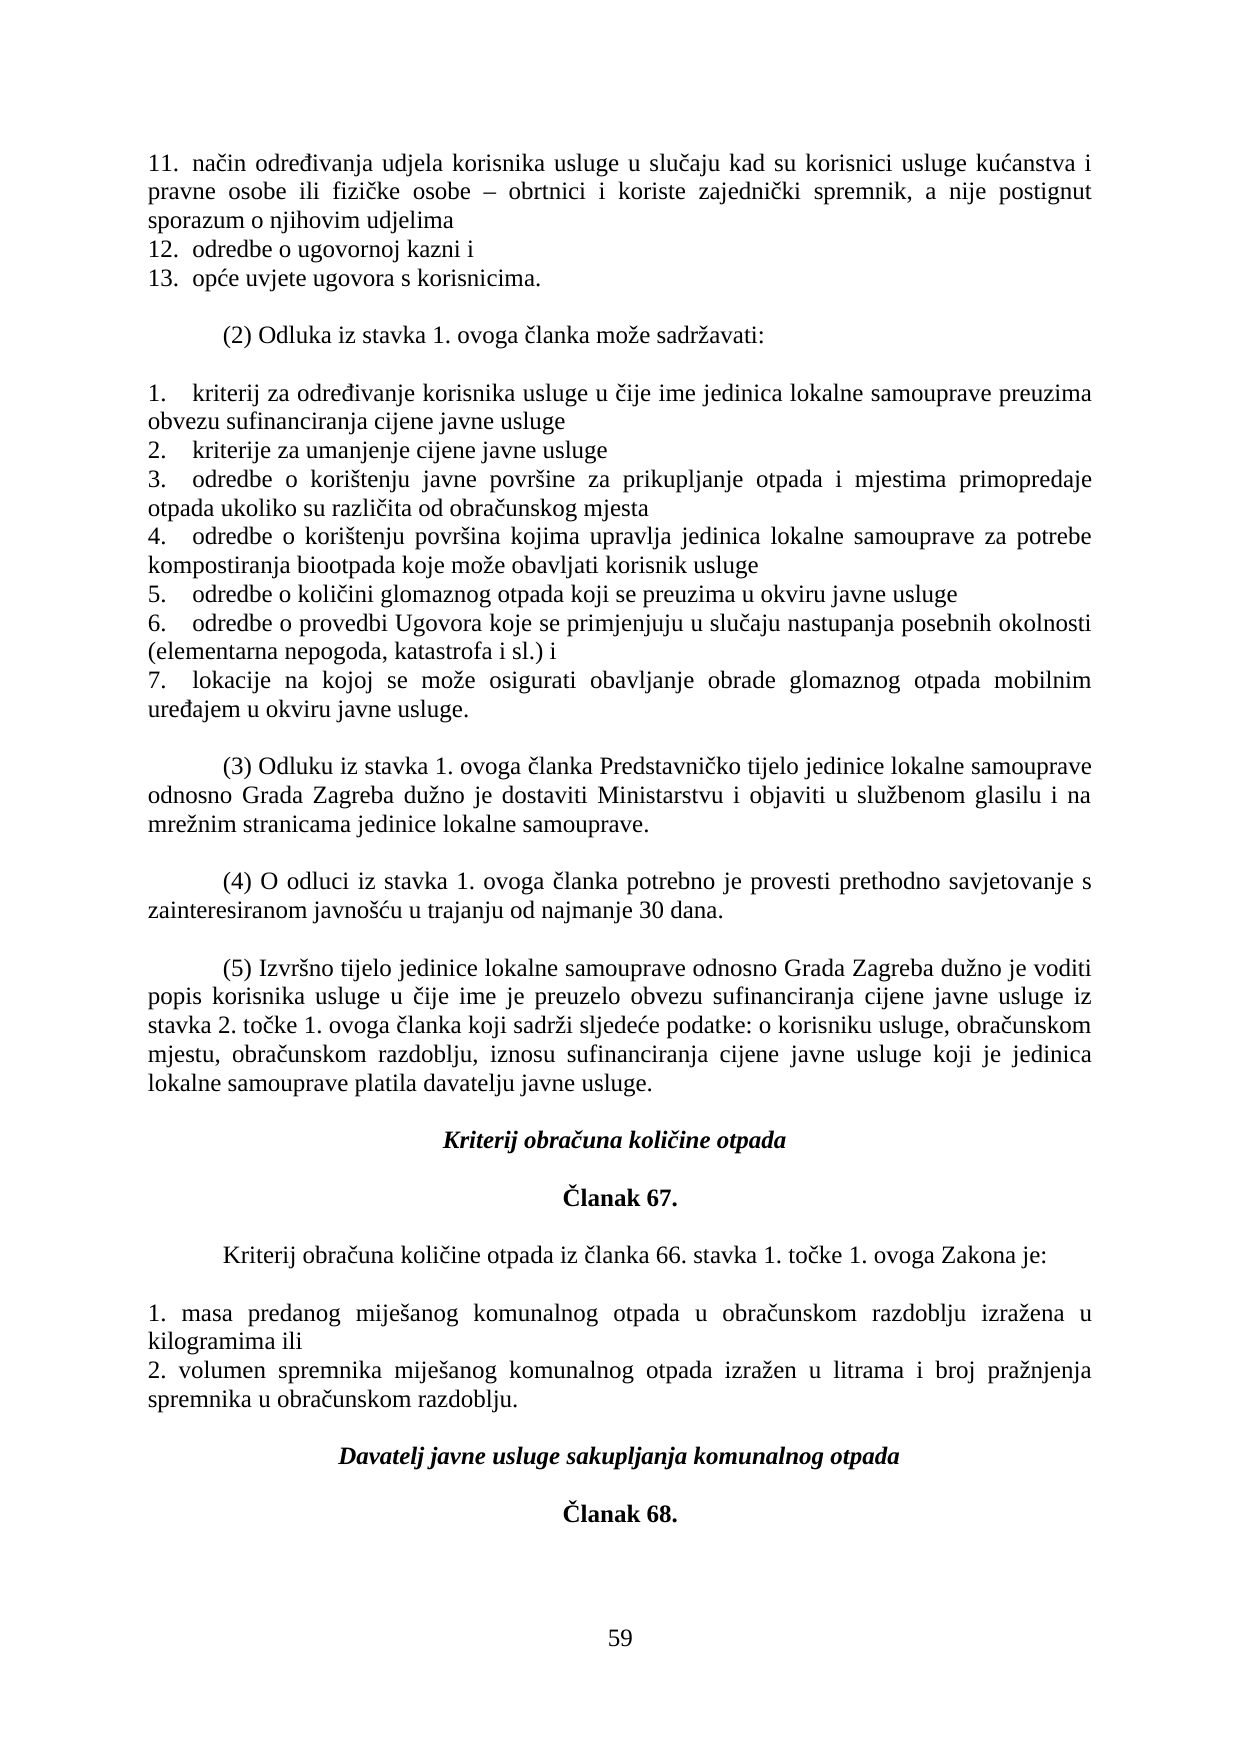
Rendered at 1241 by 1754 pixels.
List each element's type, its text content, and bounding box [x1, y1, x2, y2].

list način određivanja udjela korisnika usluge u slučaju kad su korisnici usluge kućanstva i pravne osobe ili fizičke osobe – obrtnici i koriste zajednički spremnik, a nije postignut sporazum o njihovim udjelima [148, 148, 1093, 234]
text Članak 67. [148, 1183, 1093, 1211]
list odredbe o korištenju javne površine za prikupljanje otpada i mjestima primopredaje otpada ukoliko su različita od obračunskog mjesta [148, 464, 1093, 521]
text (4) O odluci iz stavka 1. ovoga članka potrebno je provesti prethodno savjetovanje s zainteresiranom javnošću u trajanju od najmanje 30 dana. [148, 866, 1093, 924]
text Kriterij obračuna količine otpada [369, 1125, 1093, 1154]
text Kriterij obračuna količine otpada iz članka 66. stavka 1. točke 1. ovoga Zakona je: [148, 1240, 1093, 1269]
text (5) Izvršno tijelo jedinice lokalne samouprave odnosno Grada Zagreba dužno je voditi popis korisnika usluge u čije ime je preuzelo obvezu sufinanciranja cijene javne usluge iz stavka 2. točke 1. ovoga članka koji sadrži sljedeće podatke: o korisniku usluge, obračunskom mjestu, obračunskom razdoblju, iznosu sufinanciranja cijene javne usluge koji je jedinica lokalne samouprave platila davatelju javne usluge. [148, 953, 1093, 1096]
text (2) Odluka iz stavka 1. ovoga članka može sadržavati: [148, 320, 1093, 349]
list opće uvjete ugovora s korisnicima. [148, 263, 1093, 291]
list lokacije na kojoj se može osigurati obavljanje obrade glomaznog otpada mobilnim uređajem u okviru javne usluge. [148, 665, 1093, 723]
list odredbe o provedbi Ugovora koje se primjenjuju u slučaju nastupanja posebnih okolnosti (elementarna nepogoda, katastrofa i sl.) i [148, 608, 1093, 665]
list (3) Odluku iz stavka 1. ovoga članka Predstavničko tijelo jedinice lokalne samouprave odnosno Grada Zagreba dužno je dostaviti Ministarstvu i objaviti u službenom glasilu i na mrežnim stranicama jedinice lokalne samouprave. [148, 751, 1093, 838]
list kriterij za određivanje korisnika usluge u čije ime jedinica lokalne samouprave preuzima obvezu sufinanciranja cijene javne usluge [148, 378, 1093, 435]
list odredbe o ugovornoj kazni i [148, 234, 1093, 263]
text Članak 68. [148, 1499, 1093, 1528]
text 1. masa predanog miješanog komunalnog otpada u obračunskom razdoblju izražena u kilogramima ili [148, 1298, 1093, 1355]
text Davatelj javne usluge sakupljanja komunalnog otpada [148, 1441, 1093, 1470]
list odredbe o korištenju površina kojima upravlja jedinica lokalne samouprave za potrebe kompostiranja biootpada koje može obavljati korisnik usluge [148, 521, 1093, 579]
text 2. volumen spremnika miješanog komunalnog otpada izražen u litrama i broj pražnjenja spremnika u obračunskom razdoblju. [148, 1355, 1093, 1413]
list odredbe o količini glomaznog otpada koji se preuzima u okviru javne usluge [148, 579, 1093, 608]
list kriterije za umanjenje cijene javne usluge [148, 435, 1093, 464]
